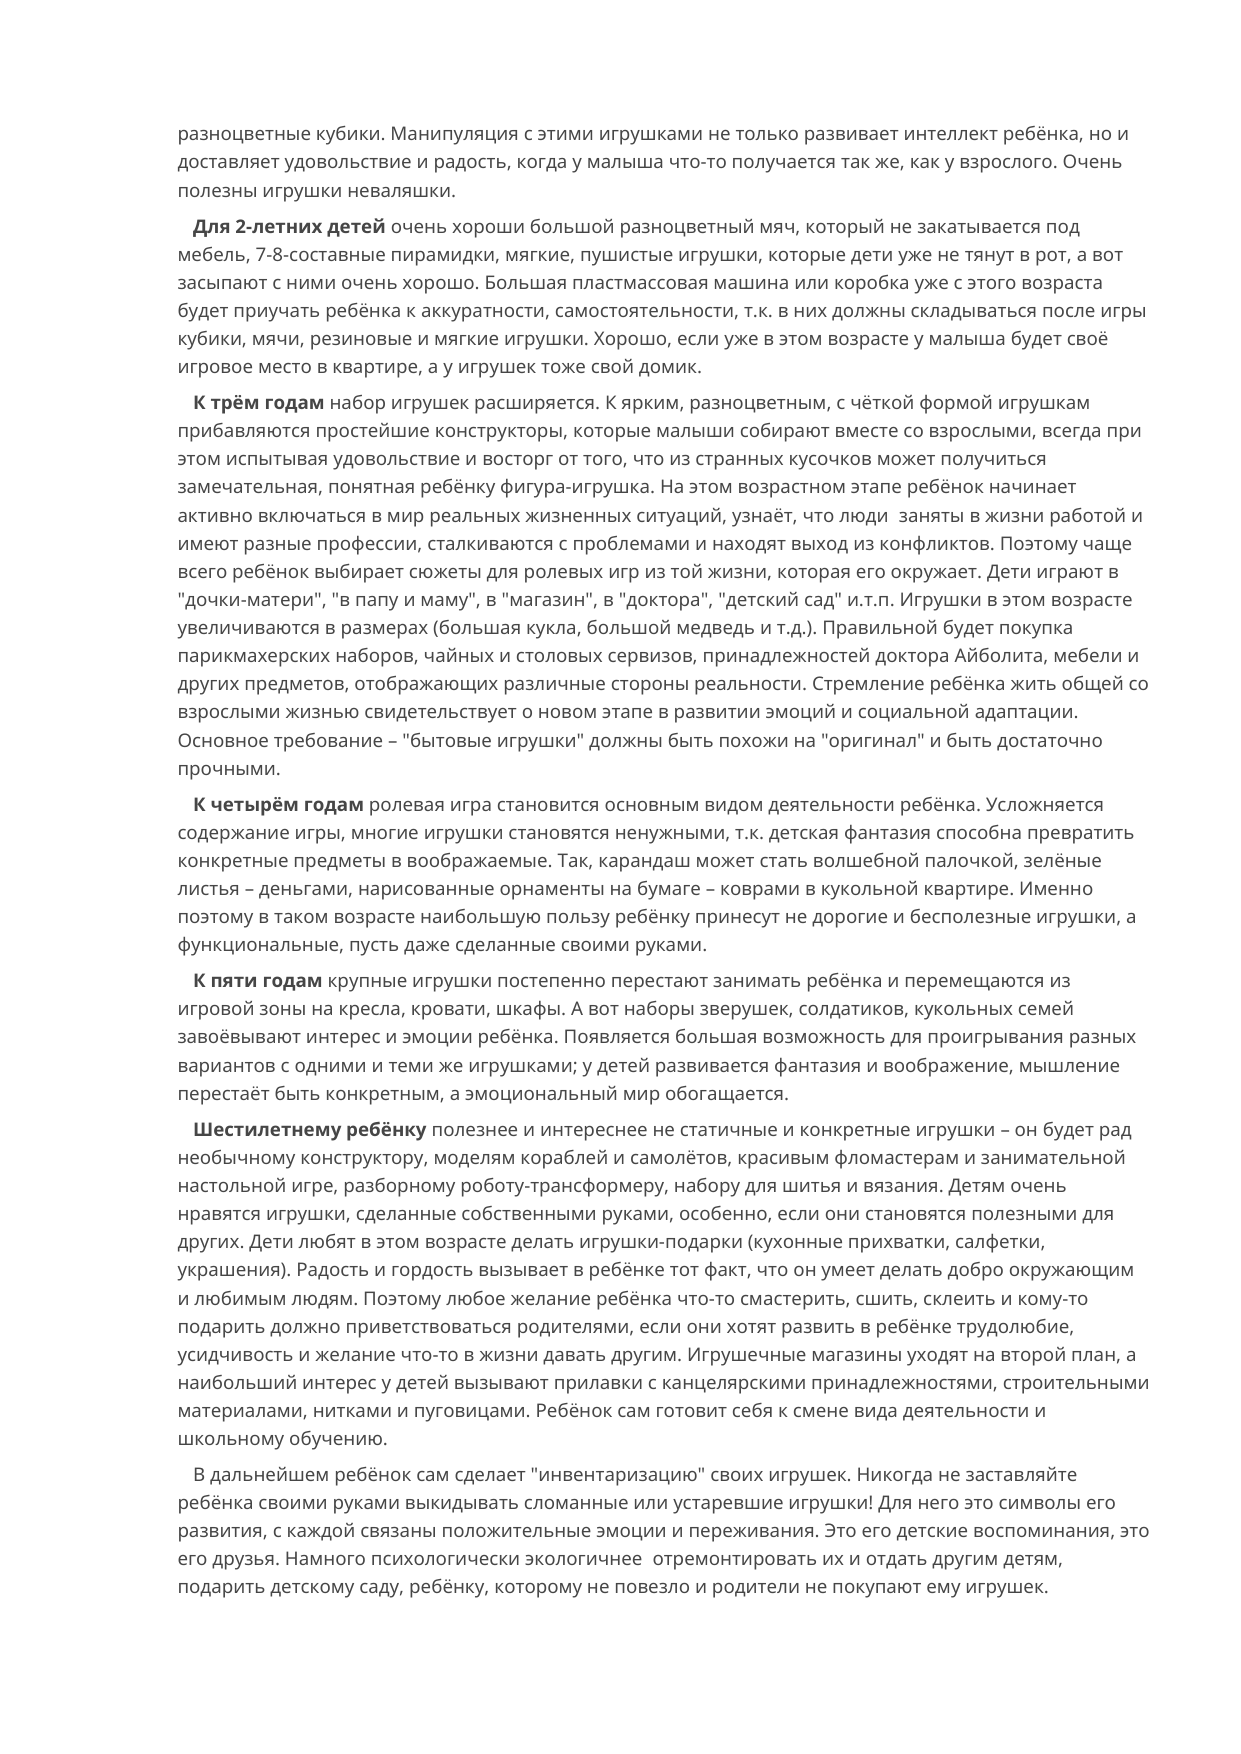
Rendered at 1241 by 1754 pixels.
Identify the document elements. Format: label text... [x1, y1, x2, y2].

text К трём годам набор игрушек расширяется. К ярким, разноцветным, с чёткой формой игрушкам прибавляются простейшие конструкторы, которые малыши собирают вместе со взрослыми, всегда при этом испытывая удовольствие и восторг от того, что из странных кусочков может получиться замечательная, понятная ребёнку фигура-игрушка. На этом возрастном этапе ребёнок начинает активно включаться в мир реальных жизненных ситуаций, узнаёт, что люди заняты в жизни работой и имеют разные профессии, сталкиваются с проблемами и находят выход из конфликтов. Поэтому чаще всего ребёнок выбирает сюжеты для ролевых игр из той жизни, которая его окружает. Дети играют в "дочки-матери", "в папу и маму", в "магазин", в "доктора", "детский сад" и.т.п. Игрушки в этом возрасте увеличиваются в размерах (большая кукла, большой медведь и т.д.). Правильной будет покупка парикмахерских наборов, чайных и столовых сервизов, принадлежностей доктора Айболита, мебели и других предметов, отображающих различные стороны реальности. Стремление ребёнка жить общей со взрослыми жизнью свидетельствует о новом этапе в развитии эмоций и социальной адаптации. Основное требование – "бытовые игрушки" должны быть похожи на "оригинал" и быть достаточно прочными. [177, 387, 1152, 781]
text В дальнейшем ребёнок сам сделает "инвентаризацию" своих игрушек. Никогда не заставляйте ребёнка своими руками выкидывать сломанные или устаревшие игрушки! Для него это символы его развития, с каждой связаны положительные эмоции и переживания. Это его детские воспоминания, это его друзья. Намного психологически экологичнее отремонтировать их и отдать другим детям, подарить детскому саду, ребёнку, которому не повезло и родители не покупают ему игрушек. [177, 1459, 1152, 1599]
text К пяти годам крупные игрушки постепенно перестают занимать ребёнка и перемещаются из игровой зоны на кресла, кровати, шкафы. А вот наборы зверушек, солдатиков, кукольных семей завоёвывают интерес и эмоции ребёнка. Появляется большая возможность для проигрывания разных вариантов с одними и теми же игрушками; у детей развивается фантазия и воображение, мышление перестаёт быть конкретным, а эмоциональный мир обогащается. [177, 965, 1152, 1106]
text Для 2-летних детей очень хороши большой разноцветный мяч, который не закатывается под мебель, 7-8-составные пирамидки, мягкие, пушистые игрушки, которые дети уже не тянут в рот, а вот засыпают с ними очень хорошо. Большая пластмассовая машина или коробка уже с этого возраста будет приучать ребёнка к аккуратности, самостоятельности, т.к. в них должны складываться после игры кубики, мячи, резиновые и мягкие игрушки. Хорошо, если уже в этом возрасте у малыша будет своё игровое место в квартире, а у игрушек тоже свой домик. [177, 210, 1152, 379]
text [177, 118, 1152, 202]
text К четырём годам ролевая игра становится основным видом деятельности ребёнка. Усложняется содержание игры, многие игрушки становятся ненужными, т.к. детская фантазия способна превратить конкретные предметы в воображаемые. Так, карандаш может стать волшебной палочкой, зелёные листья – деньгами, нарисованные орнаменты на бумаге – коврами в кукольной квартире. Именно поэтому в таком возрасте наибольшую пользу ребёнку принесут не дорогие и бесполезные игрушки, а функциональные, пусть даже сделанные своими руками. [177, 788, 1152, 957]
text Шестилетнему ребёнку полезнее и интереснее не статичные и конкретные игрушки – он будет рад необычному конструктору, моделям кораблей и самолётов, красивым фломастерам и занимательной настольной игре, разборному роботу-трансформеру, набору для шитья и вязания. Детям очень нравятся игрушки, сделанные собственными руками, особенно, если они становятся полезными для других. Дети любят в этом возрасте делать игрушки-подарки (кухонные прихватки, салфетки, украшения). Радость и гордость вызывает в ребёнке тот факт, что он умеет делать добро окружающим и любимым людям. Поэтому любое желание ребёнка что-то смастерить, сшить, склеить и кому-то подарить должно приветствоваться родителями, если они хотят развить в ребёнке трудолюбие, усидчивость и желание что-то в жизни давать другим. Игрушечные магазины уходят на второй план, а наибольший интерес у детей вызывают прилавки с канцелярскими принадлежностями, строительными материалами, нитками и пуговицами. Ребёнок сам готовит себя к смене вида деятельности и школьному обучению. [177, 1113, 1152, 1451]
